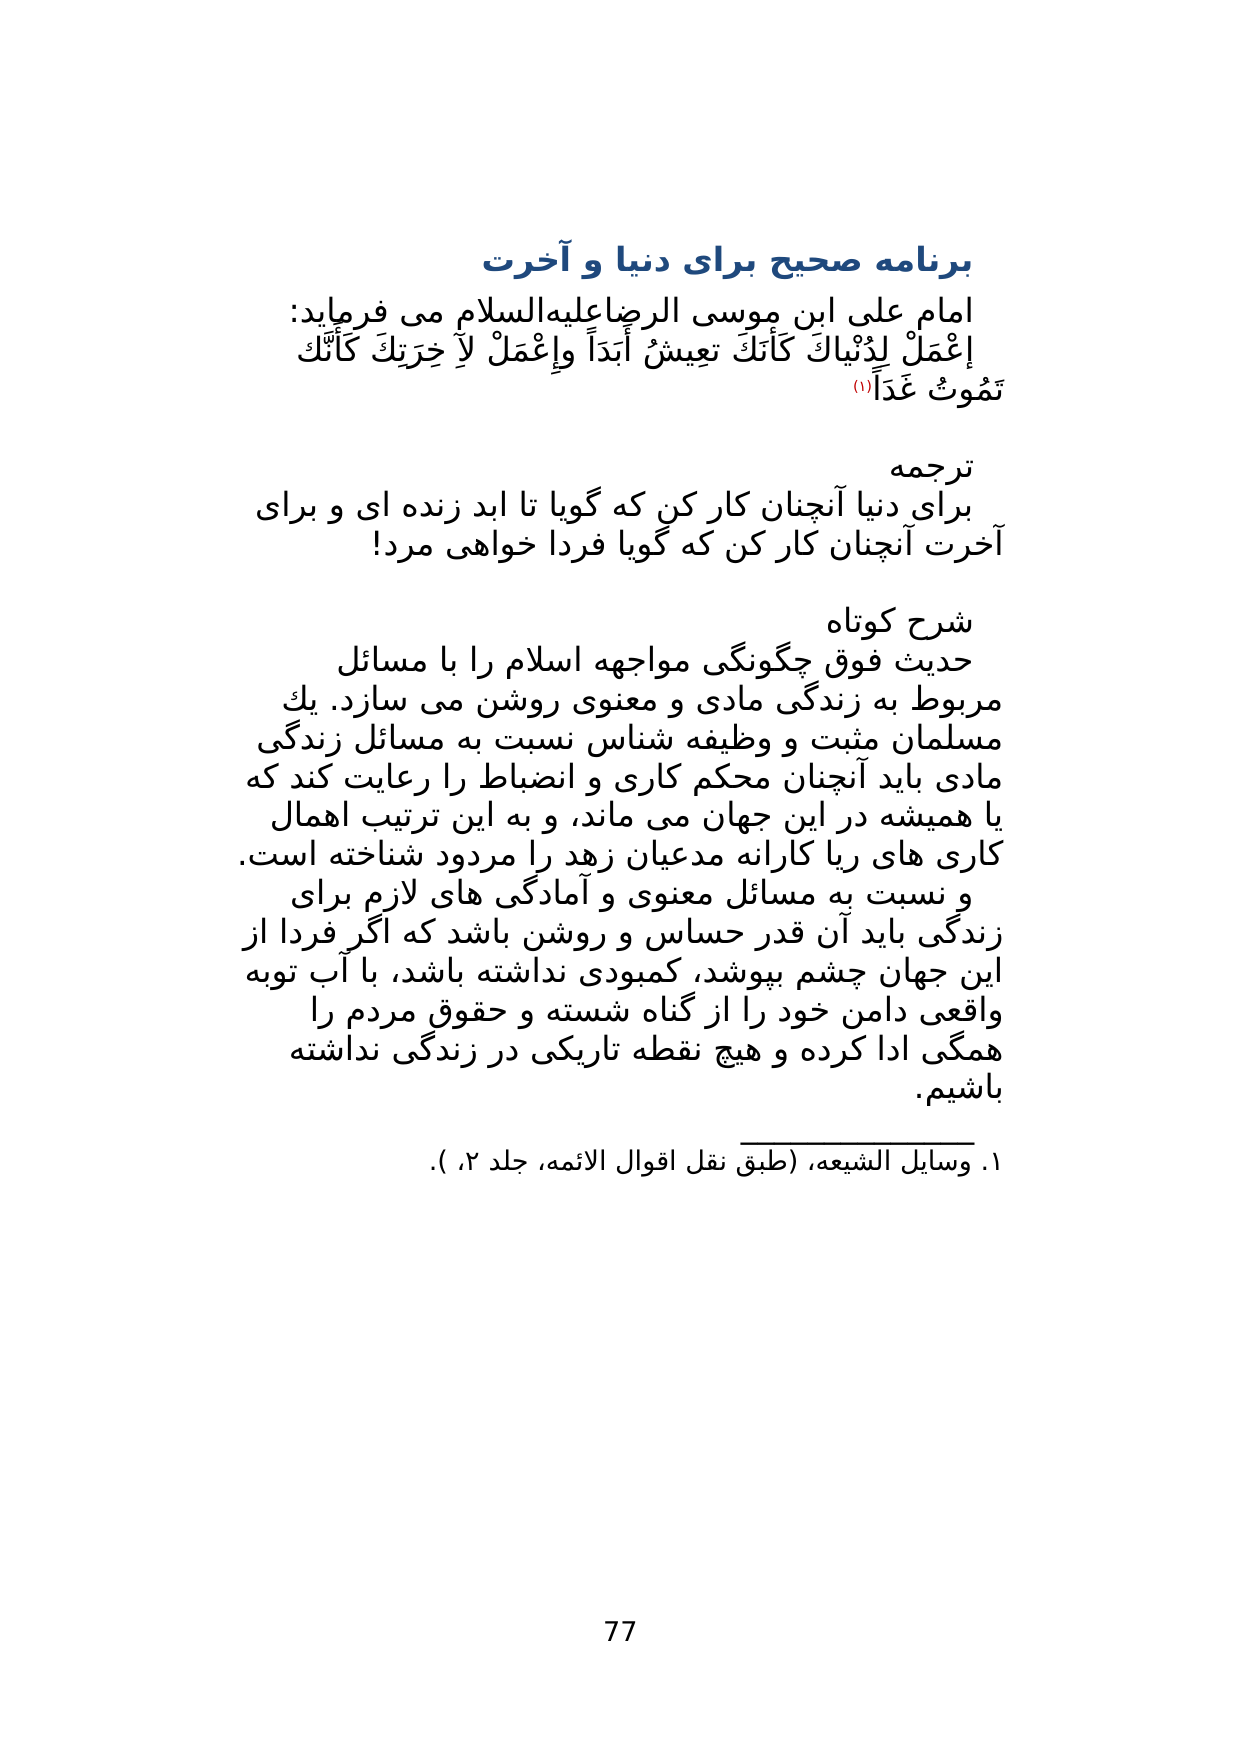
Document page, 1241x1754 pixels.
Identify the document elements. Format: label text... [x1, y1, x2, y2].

subtitle برنامه صحيح براى دنيا و آخرت [236, 241, 1004, 279]
text و نسبت به مسائل معنوى و آمادگى هاى لازم براى زندگى بايد آن قدر حساس و روشن باشد كه اگر فردا از اين جهان چشم بپوشد، كمبودى نداشته باشد، با آب توبه واقعى دامن خود را از گناه شسته و حقوق مردم را همگى ادا كرده و هيچ نقطه تاريكى در زندگى نداشته باشيم. [236, 874, 1004, 1107]
text ترجمه [236, 447, 1004, 486]
text امام على ابن موسى الرضاعليه‌السلام مى فرمايد: [236, 292, 1004, 331]
text ______________ [236, 1107, 1004, 1146]
text شرح كوتاه [236, 602, 1004, 641]
text براى دنيا آنچنان كار كن كه گويا تا ابد زنده اى و براى آخرت آنچنان كار كن كه گويا فردا خواهى مرد! [236, 486, 1004, 563]
text ١. وسايل الشيعه، (طبق نقل اقوال الائمه، جلد ٢، ). [236, 1146, 1004, 1177]
text حديث فوق چگونگى مواجهه اسلام را با مسائل مربوط به زندگى مادى و معنوى روشن مى سازد. يك مسلمان مثبت و وظيفه شناس نسبت به مسائل زندگى مادى بايد آنچنان محكم كارى و انضباط را رعايت كند كه يا هميشه در اين جهان مى ماند، و به اين ترتيب اهمال كارى هاى ريا كارانه مدعيان زهد را مردود شناخته است. [236, 641, 1004, 874]
text إعْمَلْ لِدُنْياكَ كَأنَكَ تعِيشُ أَبَدَاً وإِعْمَلْ لآِ خِرَتِكَ كَأَنَّك تَمُوتُ غَدَاً(١) [236, 331, 1004, 408]
